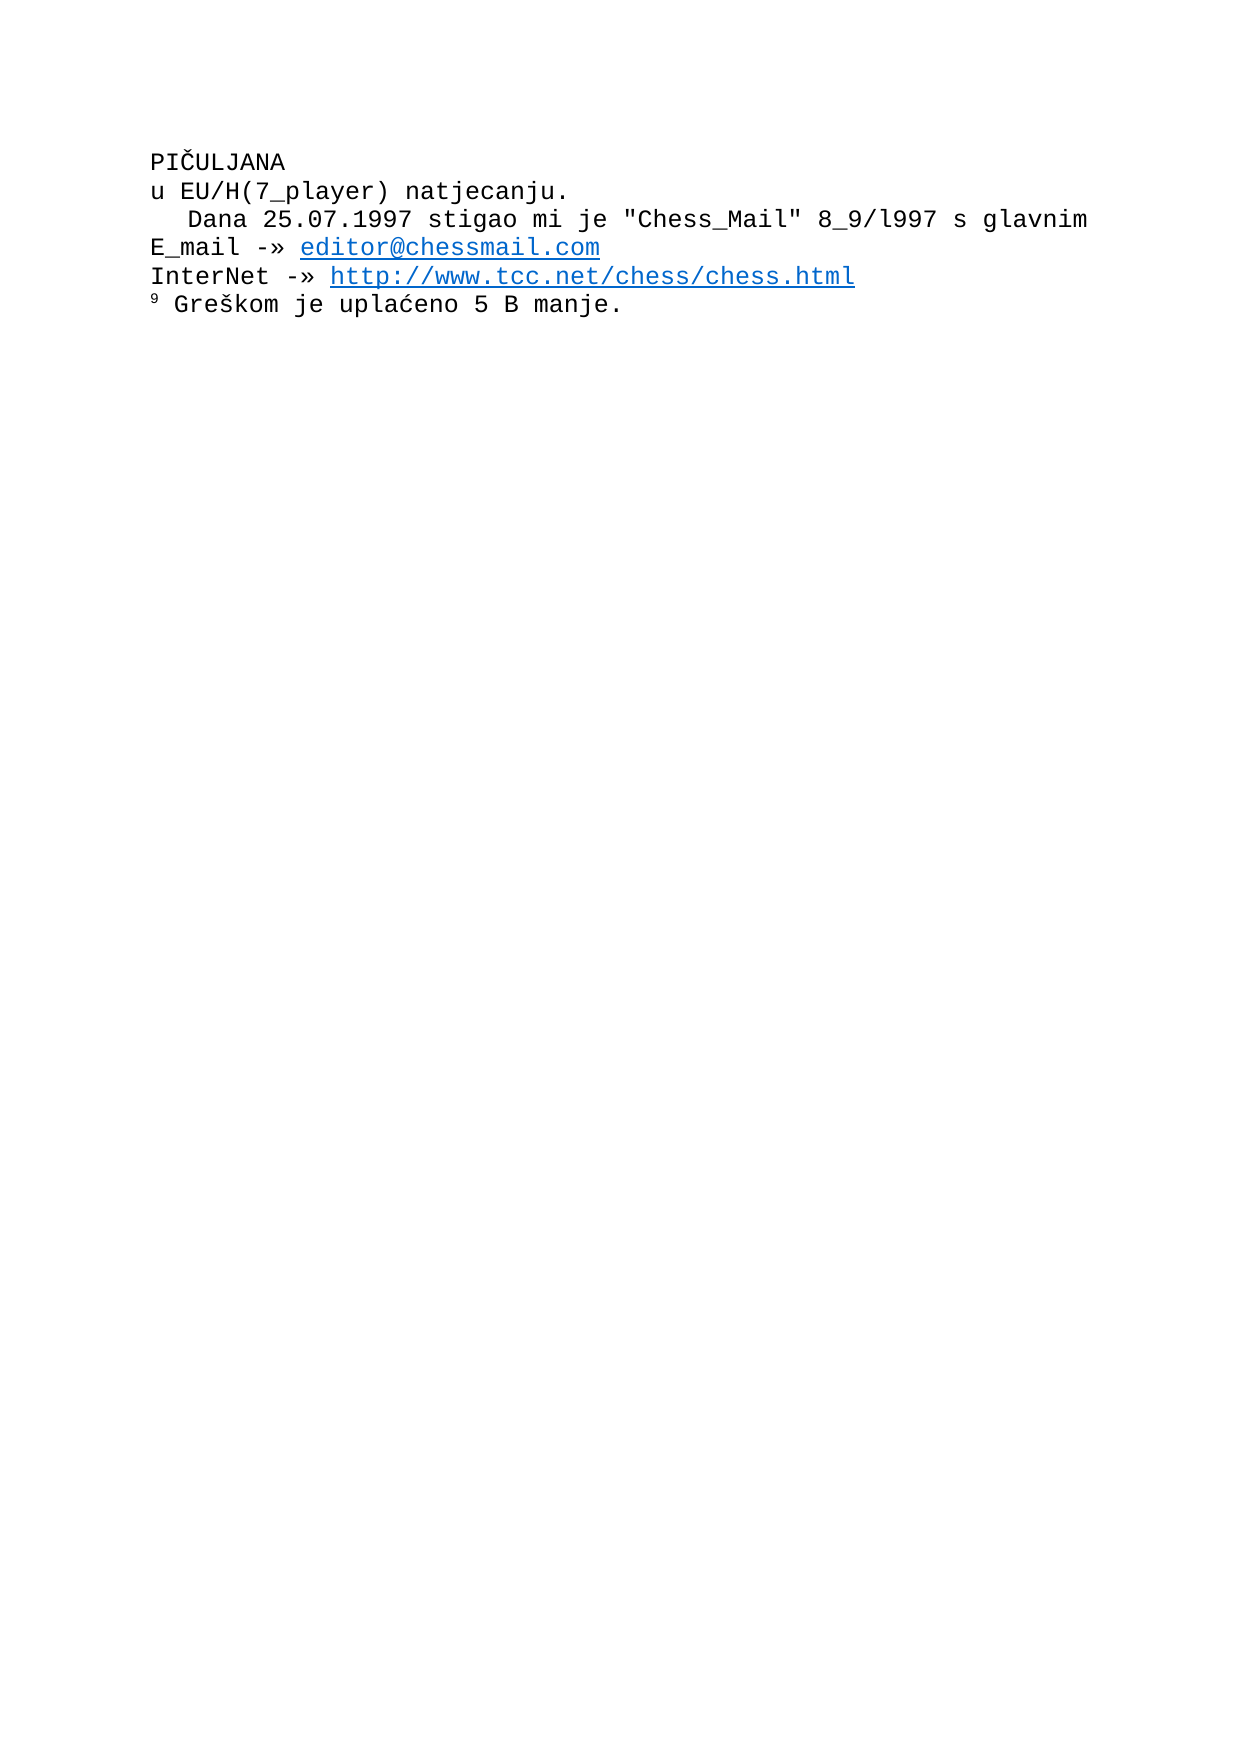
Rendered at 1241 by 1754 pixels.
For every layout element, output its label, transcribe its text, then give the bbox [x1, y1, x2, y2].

text E_mail -» editor@chessmail.com [150, 235, 1090, 263]
text Dana 25.07.1997 stigao mi je "Chess_Mail" 8_9/l997 s glavnim [150, 207, 1090, 235]
text InterNet -» http://www.tcc.net/chess/chess.html [150, 263, 1090, 292]
text 9 Greškom je uplaćeno 5 B manje. [150, 292, 1090, 320]
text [150, 150, 1090, 207]
